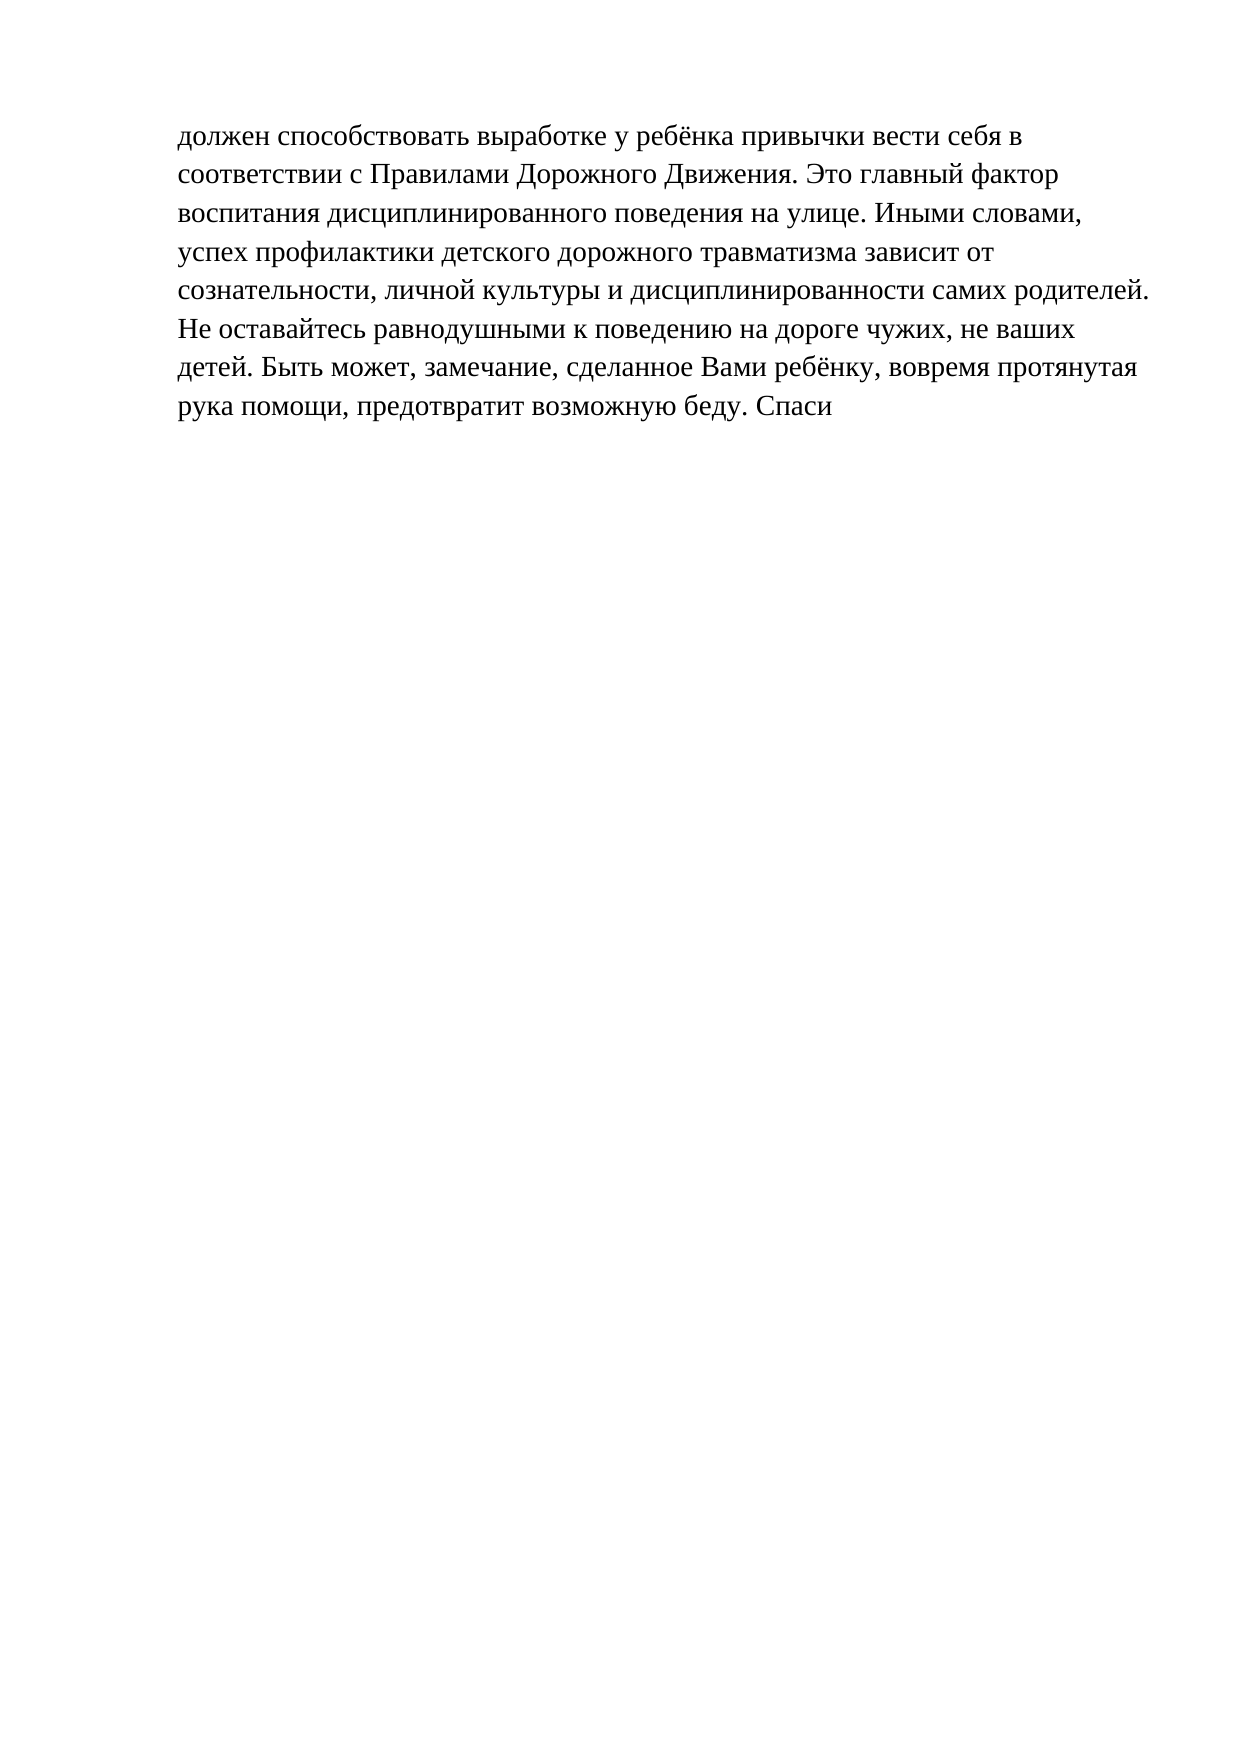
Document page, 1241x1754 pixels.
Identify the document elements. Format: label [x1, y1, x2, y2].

text [177, 118, 1152, 421]
